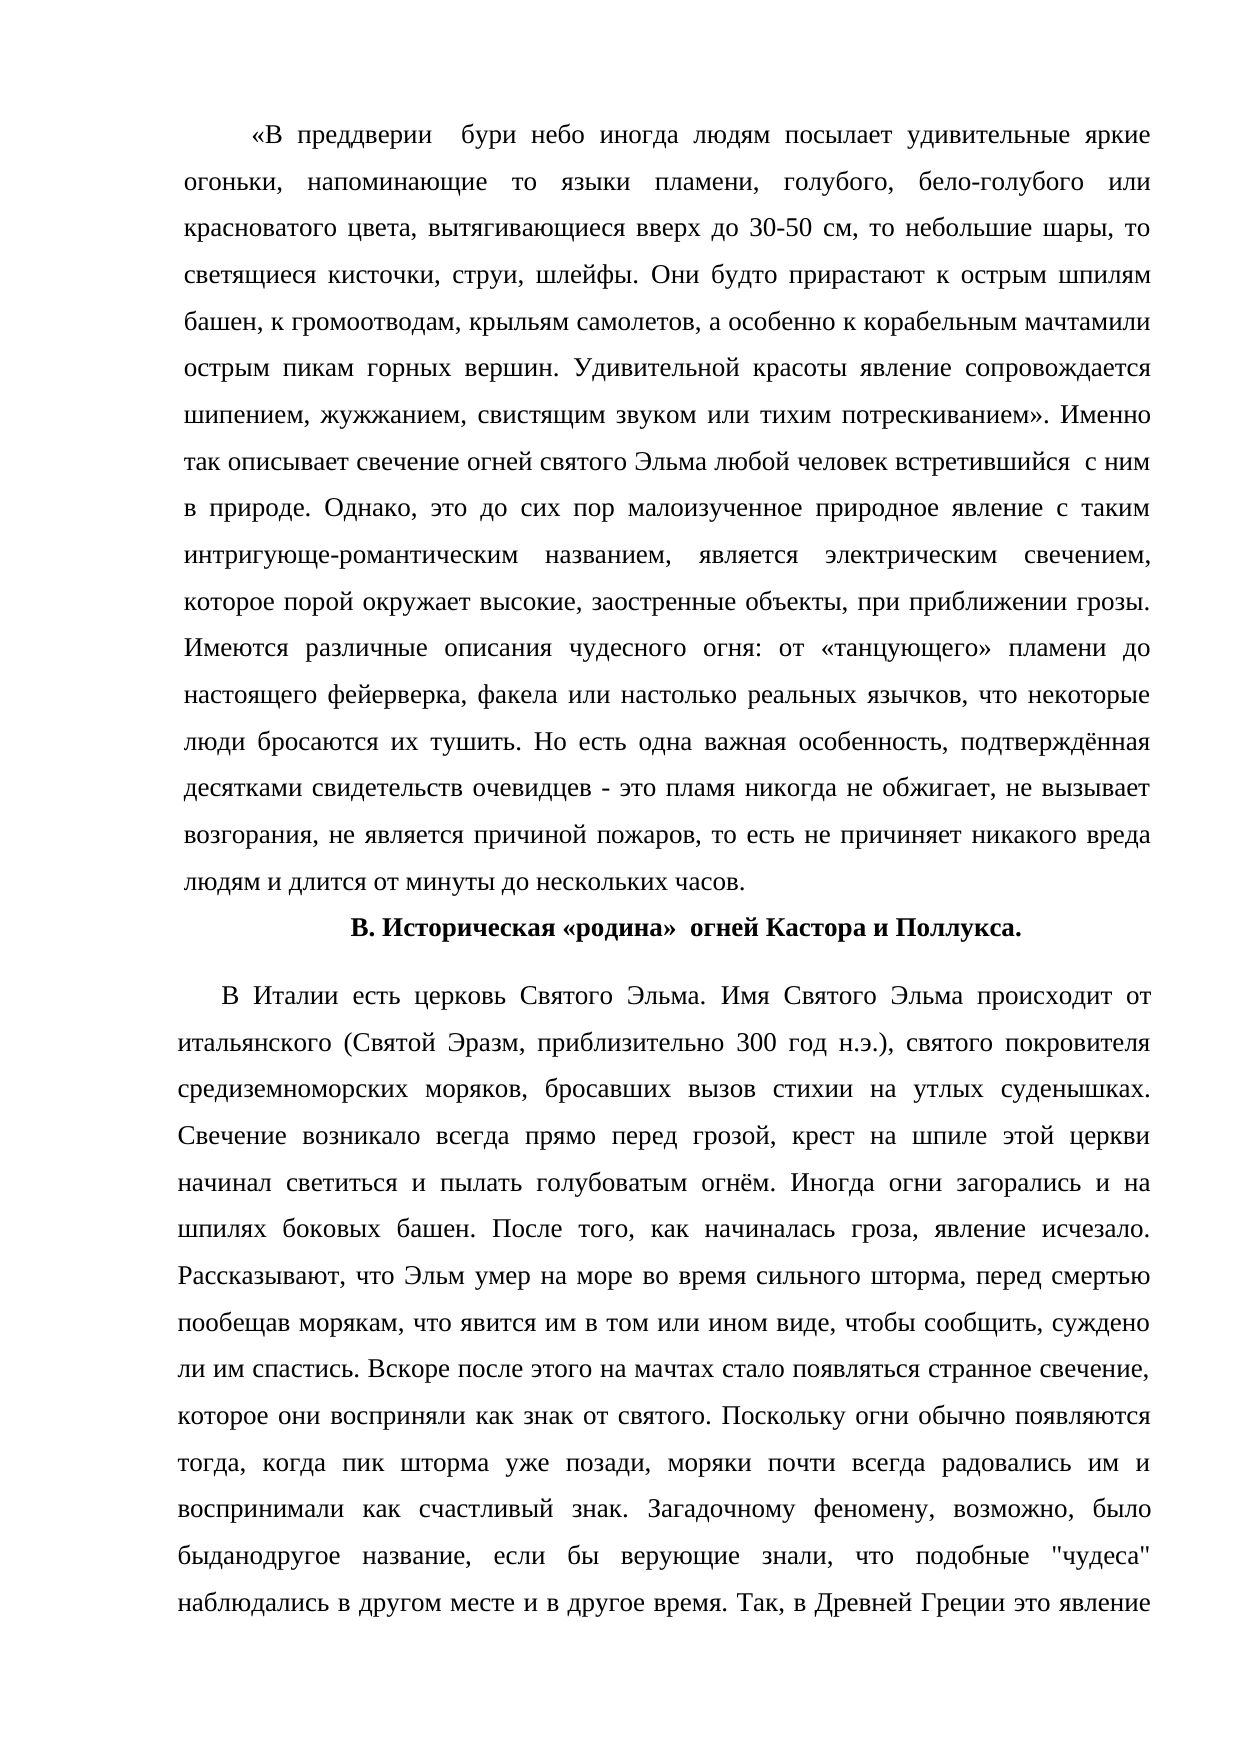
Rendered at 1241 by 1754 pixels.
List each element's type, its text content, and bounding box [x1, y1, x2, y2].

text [177, 979, 1152, 1617]
text «В преддверии бури небо иногда людям посылает удивительные яркие огоньки, напоминающие то языки пламени, голубого, бело-голубого или красноватого цвета, вытягивающиеся вверх до 30-50 см, то небольшие шары, то светящиеся кисточки, струи, шлейфы. Они будто прирастают к острым шпилям башен, к громоотводам, крыльям самолетов, а особенно к корабельным мачтамили острым пикам горных вершин. Удивительной красоты явление сопровождается шипением, жужжанием, свистящим звуком или тихим потрескиванием». Именно так описывает свечение огней святого Эльма любой человек встретившийся с ним в природе. Однако, это до сих пор малоизученное природное явление с таким интригующе-романтическим названием, является электрическим свечением, которое порой окружает высокие, заостренные объекты, при приближении грозы. Имеются различные описания чудесного огня: от «танцующего» пламени до настоящего фейерверка, факела или настолько реальных язычков, что некоторые люди бросаются их тушить. Но есть одна важная особенность, подтверждённая десятками свидетельств очевидцев - это пламя никогда не обжигает, не вызывает возгорания, не является причиной пожаров, то есть не причиняет никакого вреда людям и длится от минуты до нескольких часов. [183, 118, 1152, 896]
text В. Историческая «родина» огней Кастора и Поллукса. [221, 911, 1152, 943]
